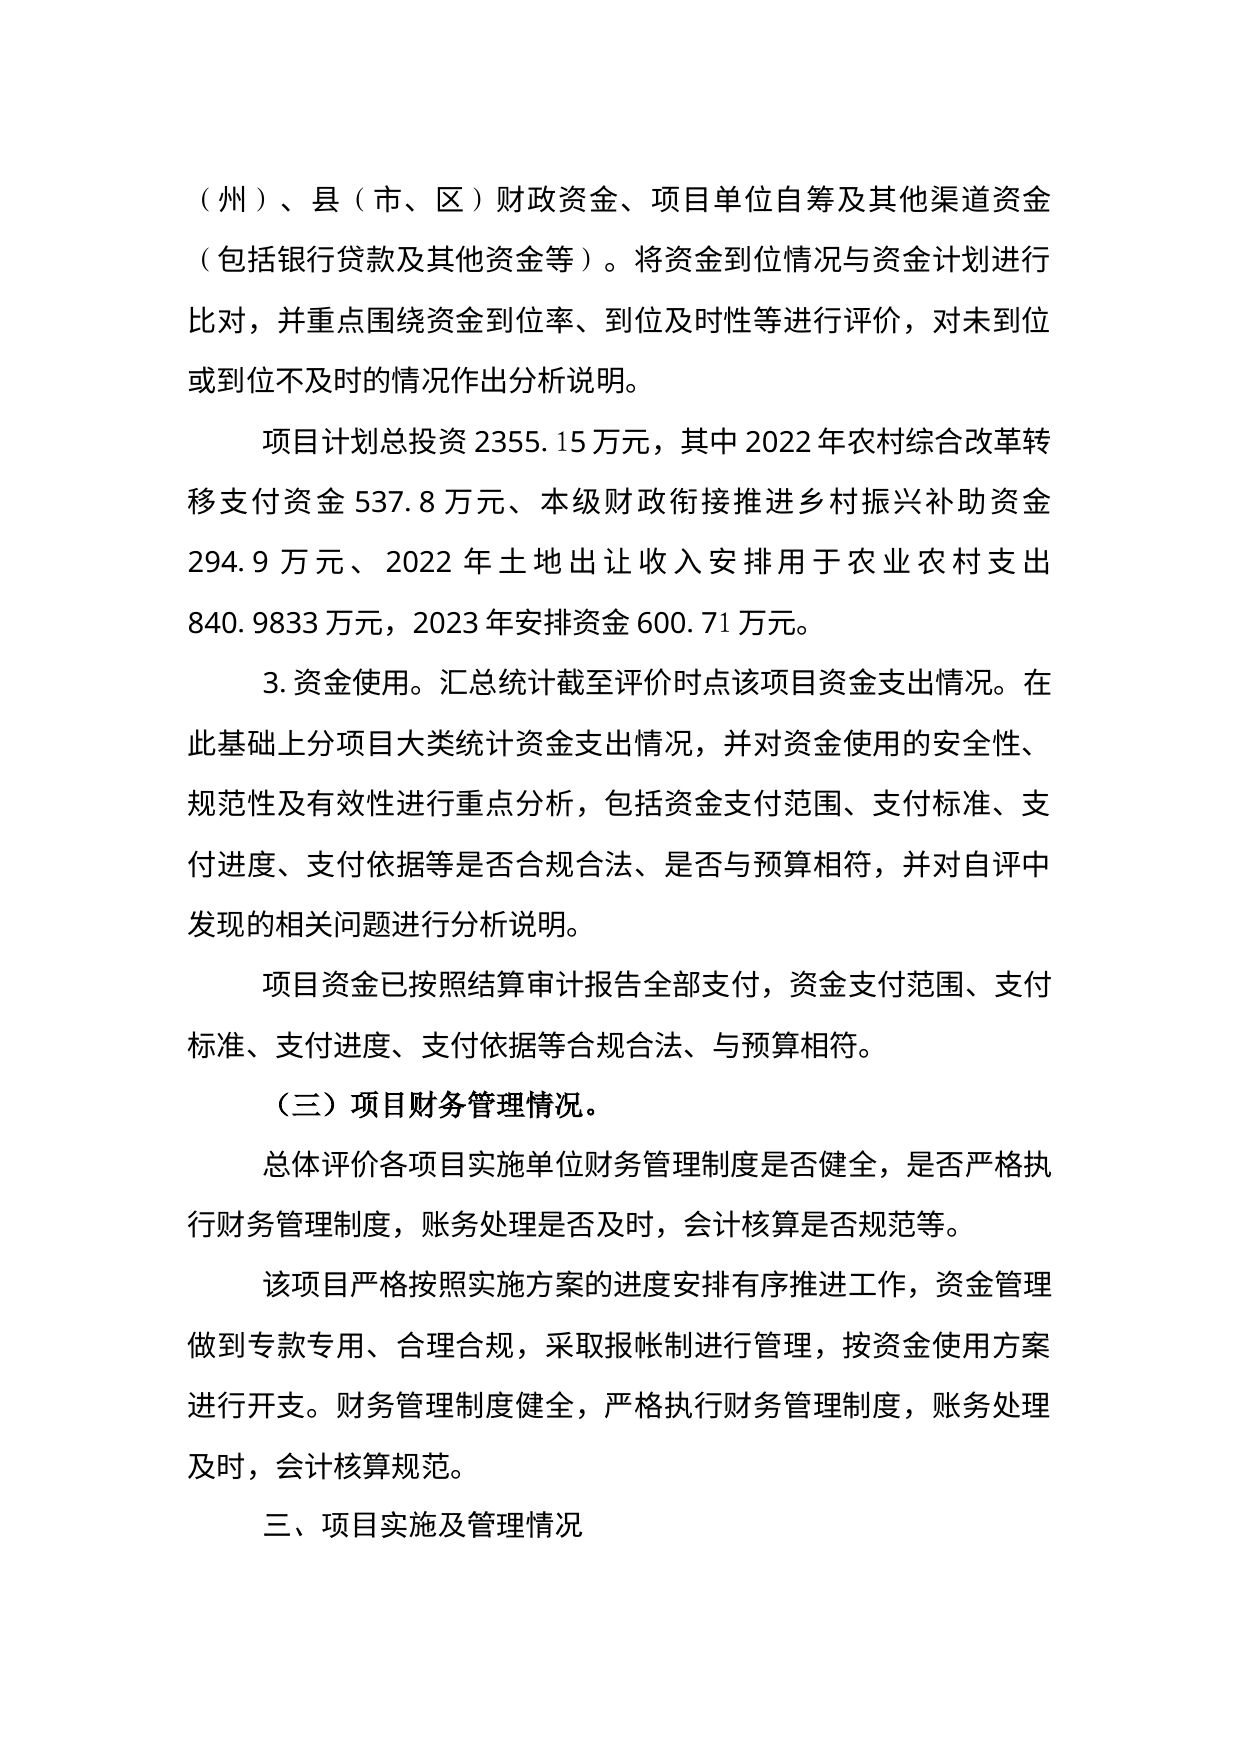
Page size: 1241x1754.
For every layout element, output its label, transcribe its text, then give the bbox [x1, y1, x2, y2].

text 总体评价各项目实施单位财务管理制度是否健全，是否严格执行财务管理制度，账务处理是否及时，会计核算是否规范等。 [187, 1127, 1053, 1247]
text 3.资金使用。汇总统计截至评价时点该项目资金支出情况。在此基础上分项目大类统计资金支出情况，并对资金使用的安全性、规范性及有效性进行重点分析，包括资金支付范围、支付标准、支付进度、支付依据等是否合规合法、是否与预算相符，并对自评中发现的相关问题进行分析说明。 [187, 645, 1053, 947]
text 三、项目实施及管理情况 [187, 1489, 1053, 1547]
text （三）项目财务管理情况。 [187, 1068, 1053, 1127]
text 该项目严格按照实施方案的进度安排有序推进工作，资金管理做到专款专用、合理合规，采取报帐制进行管理，按资金使用方案进行开支。财务管理制度健全，严格执行财务管理制度，账务处理及时，会计核算规范。 [187, 1247, 1053, 1489]
text 项目计划总投资2355.15万元，其中2022年农村综合改革转移支付资金537.8万元、本级财政衔接推进乡村振兴补助资金294.9万元、2022年土地出让收入安排用于农业农村支出840.9833万元，2023年安排资金600.71万元。 [187, 404, 1053, 645]
text 项目资金已按照结算审计报告全部支付，资金支付范围、支付标准、支付进度、支付依据等合规合法、与预算相符。 [187, 947, 1053, 1068]
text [187, 162, 1053, 404]
